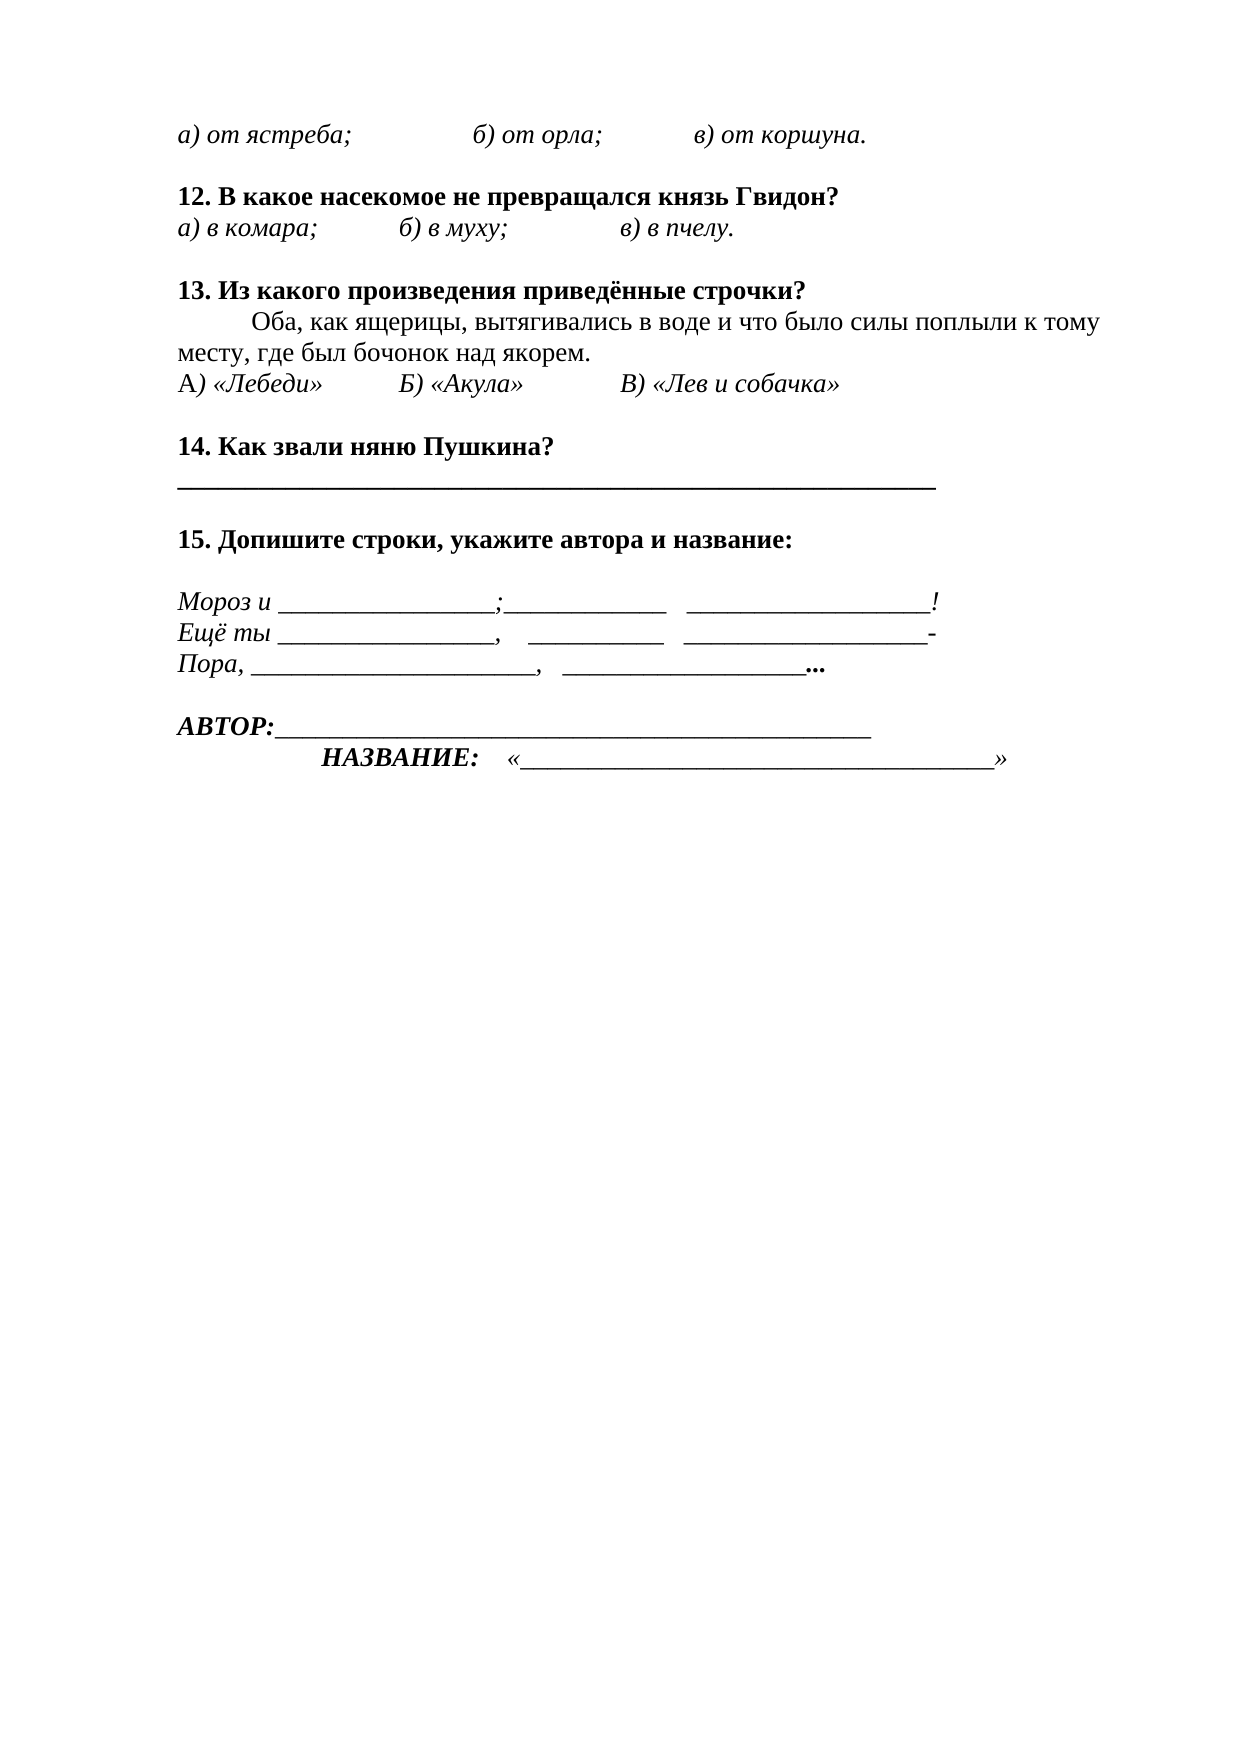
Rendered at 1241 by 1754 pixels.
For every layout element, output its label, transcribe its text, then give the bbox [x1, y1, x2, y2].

text Ещё ты ________________, __________ __________________- [177, 616, 1152, 648]
text Пора, _____________________, __________________... [177, 648, 1152, 679]
text НАЗВАНИЕ: «___________________________________» [177, 741, 1152, 772]
text Оба, как ящерицы, вытягивались в воде и что было силы поплыли к тому месту, где был бочонок над якорем. [177, 305, 1152, 367]
text а) от ястреба; б) от орла; в) от коршуна. [177, 118, 1152, 149]
text А) «Лебеди» Б) «Акула» В) «Лев и собачка» [177, 367, 1152, 398]
text а) в комара; б) в муху; в) в пчелу. [177, 212, 1152, 243]
text 12. В какое насекомое не превращался князь Гвидон? [177, 180, 1152, 212]
text ________________________________________________________ [177, 461, 1152, 492]
text Мороз и ________________;____________ __________________! [177, 585, 1152, 616]
text АВТОР:____________________________________________ [177, 710, 1152, 741]
text 15. Допишите строки, укажите автора и название: [177, 523, 1152, 554]
text 14. Как звали няню Пушкина? [177, 429, 1152, 461]
text 13. Из какого произведения приведённые строчки? [177, 274, 1152, 305]
